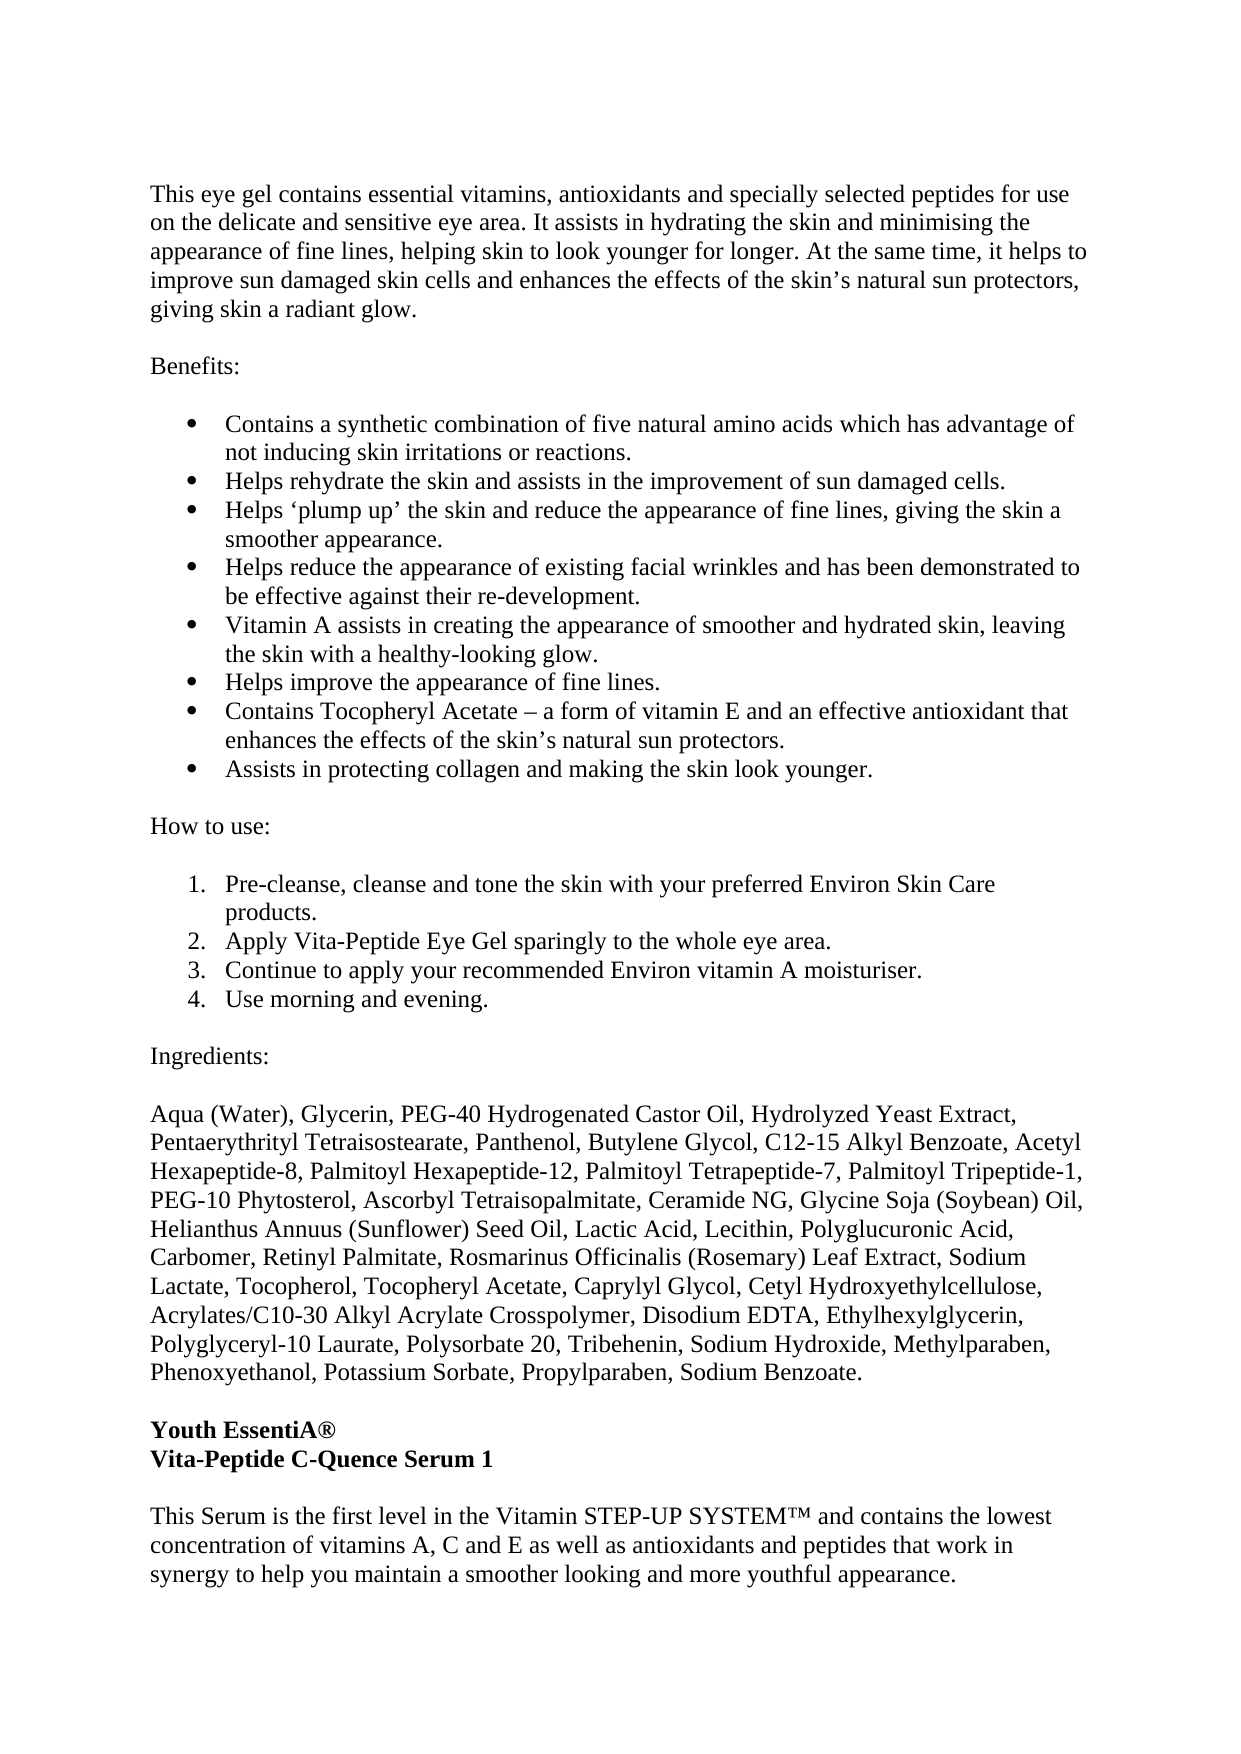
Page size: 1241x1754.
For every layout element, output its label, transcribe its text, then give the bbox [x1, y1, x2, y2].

text Vita-Peptide C-Quence Serum 1 [150, 1444, 1090, 1472]
list Continue to apply your recommended Environ vitamin A moisturiser. [187, 955, 1090, 984]
list Assists in protecting collagen and making the skin look younger. [187, 754, 1090, 782]
list Helps reduce the appearance of existing facial wrinkles and has been demonstrated to be effective against their re-development. [187, 552, 1090, 610]
list Contains Tocopheryl Acetate – a form of vitamin E and an effective antioxidant that enhances the effects of the skin’s natural sun protectors. [187, 696, 1090, 754]
text Benefits: [150, 351, 1090, 380]
text Youth EssentiA® [150, 1415, 1090, 1444]
text Aqua (Water), Glycerin, PEG-40 Hydrogenated Castor Oil, Hydrolyzed Yeast Extract, Pentaerythrityl Tetraisostearate, Panthenol, Butylene Glycol, C12-15 Alkyl Benzoate, Acetyl Hexapeptide-8, Palmitoyl Hexapeptide-12, Palmitoyl Tetrapeptide-7, Palmitoyl Tripeptide-1, PEG-10 Phytosterol, Ascorbyl Tetraisopalmitate, Ceramide NG, Glycine Soja (Soybean) Oil, Helianthus Annuus (Sunflower) Seed Oil, Lactic Acid, Lecithin, Polyglucuronic Acid, Carbomer, Retinyl Palmitate, Rosmarinus Officinalis (Rosemary) Leaf Extract, Sodium Lactate, Tocopherol, Tocopheryl Acetate, Caprylyl Glycol, Cetyl Hydroxyethylcellulose, Acrylates/C10-30 Alkyl Acrylate Crosspolymer, Disodium EDTA, Ethylhexylglycerin, Polyglyceryl-10 Laurate, Polysorbate 20, Tribehenin, Sodium Hydroxide, Methylparaben, Phenoxyethanol, Potassium Sorbate, Propylparaben, Sodium Benzoate. [150, 1099, 1090, 1386]
text This eye gel contains essential vitamins, antioxidants and specially selected peptides for use on the delicate and sensitive eye area. It assists in hydrating the skin and minimising the appearance of fine lines, helping skin to look younger for longer. At the same time, it helps to improve sun damaged skin cells and enhances the effects of the skin’s natural sun protectors, giving skin a radiant glow. [150, 179, 1090, 322]
text How to use: [150, 811, 1090, 840]
list Helps improve the appearance of fine lines. [187, 667, 1090, 696]
list Vitamin A assists in creating the appearance of smoother and hydrated skin, leaving the skin with a healthy-looking glow. [187, 610, 1090, 667]
list Use morning and evening. [187, 984, 1090, 1012]
list Pre-cleanse, cleanse and tone the skin with your preferred Environ Skin Care products. [187, 869, 1090, 926]
list Contains a synthetic combination of five natural amino acids which has advantage of not inducing skin irritations or reactions. [187, 409, 1090, 466]
text Ingredients: [150, 1041, 1090, 1070]
list Helps rehydrate the skin and assists in the improvement of sun damaged cells. [187, 466, 1090, 495]
text This Serum is the first level in the Vitamin STEP-UP SYSTEM™ and contains the lowest concentration of vitamins A, C and E as well as antioxidants and peptides that work in synergy to help you maintain a smoother looking and more youthful appearance. [150, 1501, 1090, 1587]
list Apply Vita-Peptide Eye Gel sparingly to the whole eye area. [187, 926, 1090, 955]
list Helps ‘plump up’ the skin and reduce the appearance of fine lines, giving the skin a smoother appearance. [187, 495, 1090, 552]
